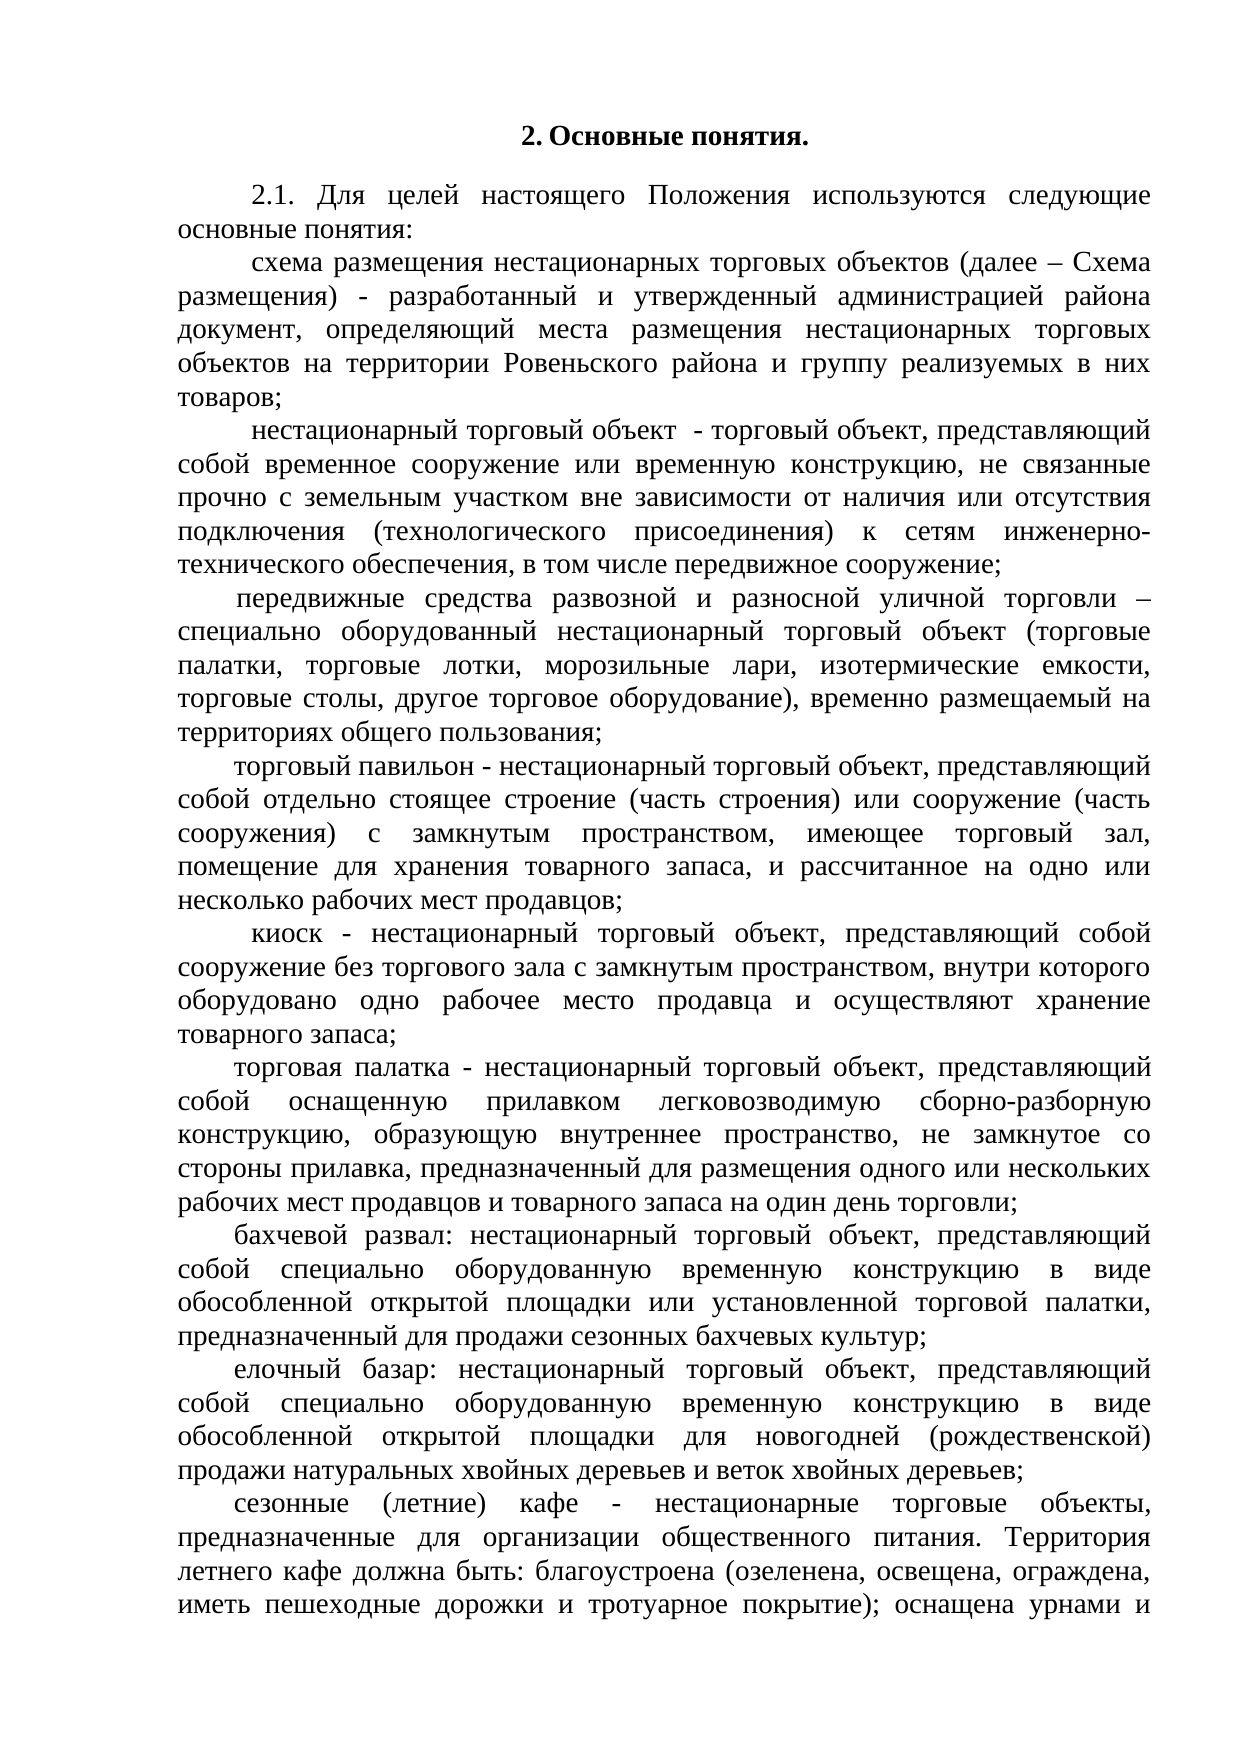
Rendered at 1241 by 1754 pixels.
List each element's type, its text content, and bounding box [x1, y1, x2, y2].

text 2. Основные понятия. [178, 118, 1152, 152]
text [177, 1486, 1152, 1620]
text бахчевой развал: нестационарный торговый объект, представляющий собой специально оборудованную временную конструкцию в виде обособленной открытой площадки или установленной торговой палатки, предназначенный для продажи сезонных бахчевых культур; [177, 1217, 1152, 1351]
text схема размещения нестационарных торговых объектов (далее – Схема размещения) - разработанный и утвержденный администрацией района документ, определяющий места размещения нестационарных торговых объектов на территории Ровеньского района и группу реализуемых в них товаров; [177, 244, 1152, 412]
text торговая палатка - нестационарный торговый объект, представляющий собой оснащенную прилавком легковозводимую сборно-разборную конструкцию, образующую внутреннее пространство, не замкнутое со стороны прилавка, предназначенный для размещения одного или нескольких рабочих мест продавцов и товарного запаса на один день торговли; [177, 1049, 1152, 1217]
text 2.1. Для целей настоящего Положения используются следующие основные понятия: [177, 177, 1152, 244]
text киоск - нестационарный торговый объект, представляющий собой сооружение без торгового зала с замкнутым пространством, внутри которого оборудовано одно рабочее место продавца и осуществляют хранение товарного запаса; [177, 915, 1152, 1049]
text нестационарный торговый объект - торговый объект, представляющий собой временное сооружение или временную конструкцию, не связанные прочно с земельным участком вне зависимости от наличия или отсутствия подключения (технологического присоединения) к сетям инженерно-технического обеспечения, в том числе передвижное сооружение; [177, 412, 1152, 580]
text елочный базар: нестационарный торговый объект, представляющий собой специально оборудованную временную конструкцию в виде обособленной открытой площадки для новогодней (рождественской) продажи натуральных хвойных деревьев и веток хвойных деревьев; [177, 1351, 1152, 1486]
text торговый павильон - нестационарный торговый объект, представляющий собой отдельно стоящее строение (часть строения) или сооружение (часть сооружения) с замкнутым пространством, имеющее торговый зал, помещение для хранения товарного запаса, и рассчитанное на одно или несколько рабочих мест продавцов; [177, 748, 1152, 915]
text передвижные средства развозной и разносной уличной торговли – специально оборудованный нестационарный торговый объект (торговые палатки, торговые лотки, морозильные лари, изотермические емкости, торговые столы, другое торговое оборудование), временно размещаемый на территориях общего пользования; [177, 580, 1152, 748]
